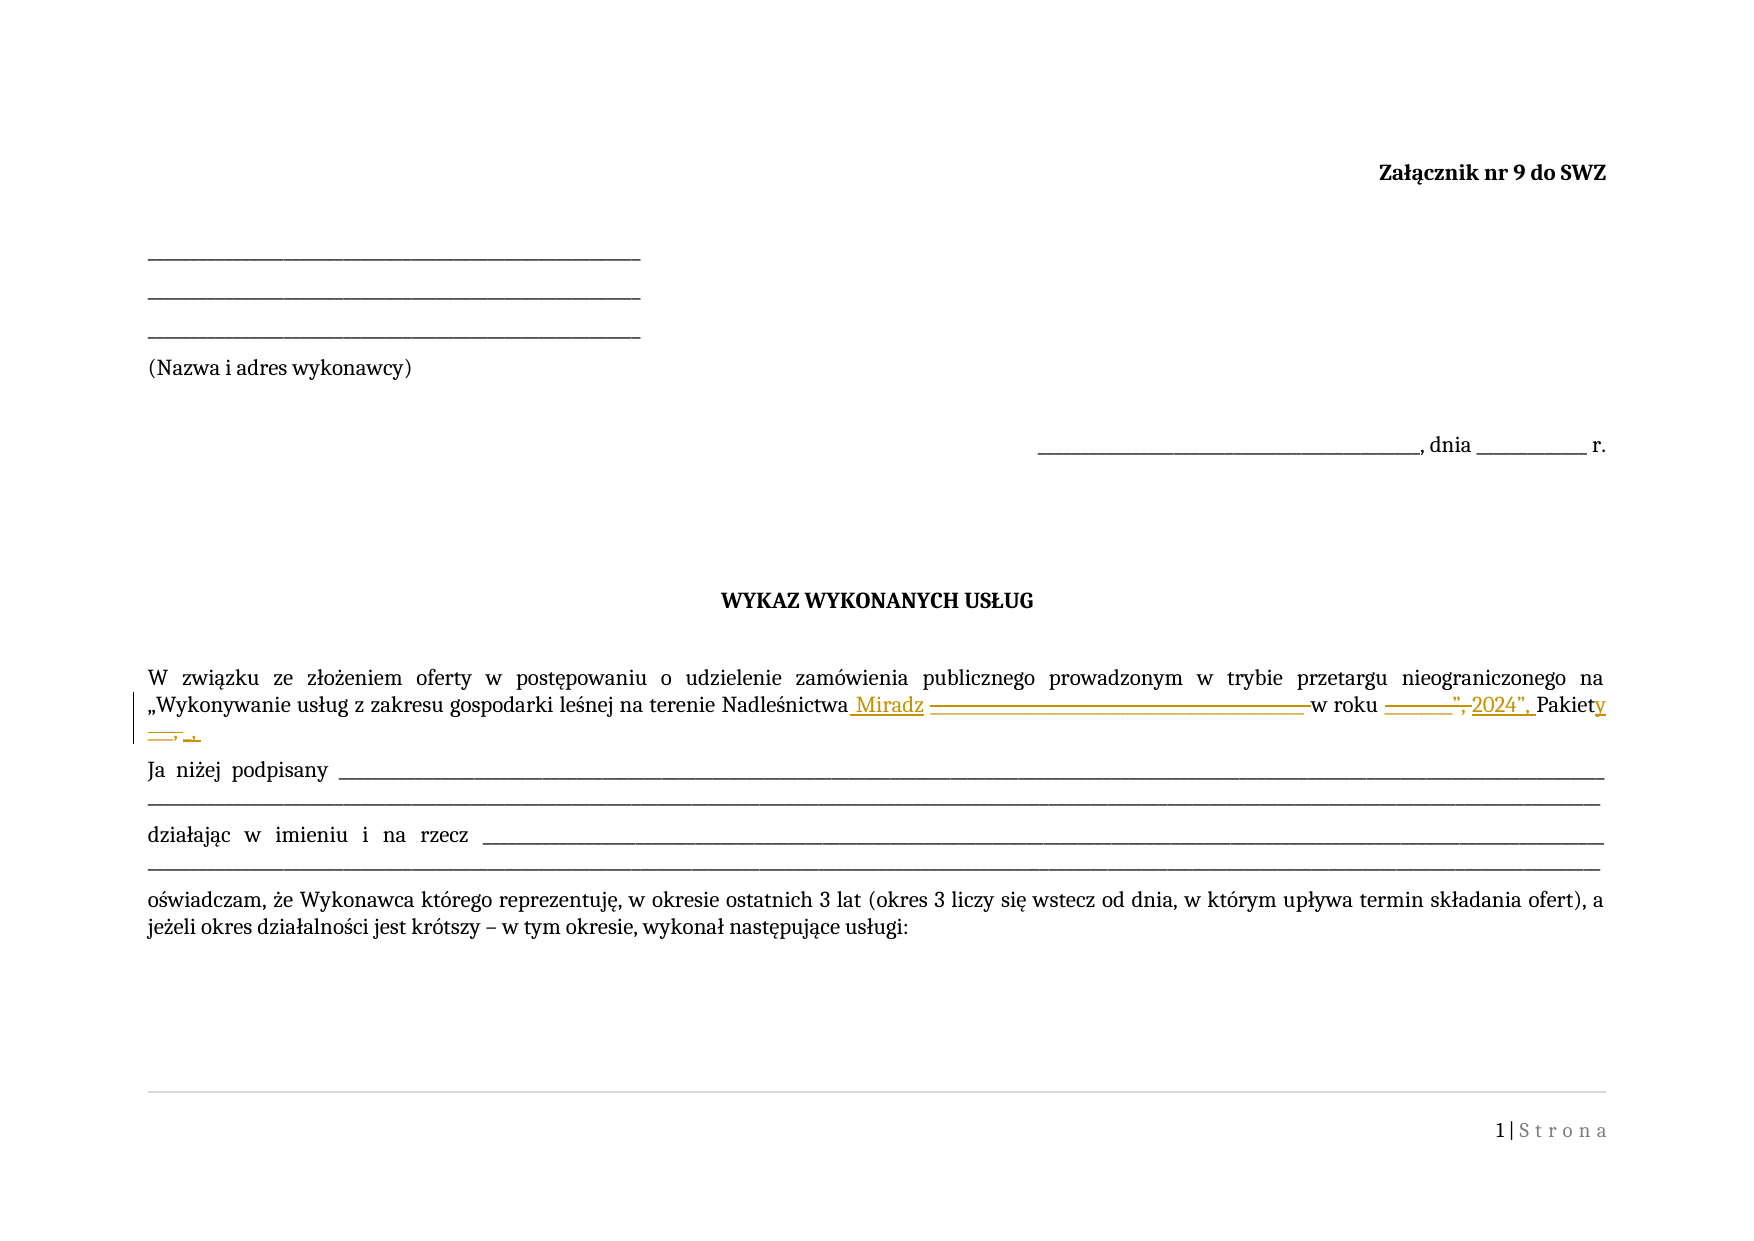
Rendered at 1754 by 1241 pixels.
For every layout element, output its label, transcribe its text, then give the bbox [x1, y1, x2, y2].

text Ja niżej podpisany _____________________________________________________________________________________________________________________________________________________ ___________________________________________________________________________________________________________________________________________________________________________ [148, 757, 1606, 809]
text oświadczam, że Wykonawca którego reprezentuję, w okresie ostatnich 3 lat (okres 3 liczy się wstecz od dnia, w którym upływa termin składania ofert), a jeżeli okres działalności jest krótszy – w tym okresie, wykonał następujące usługi: [148, 887, 1606, 940]
text (Nazwa i adres wykonawcy) [148, 354, 1606, 381]
text __________________________________________________________ [148, 238, 1606, 264]
text _____________________________________________, dnia _____________ r. [148, 432, 1606, 458]
text działając w imieniu i na rzecz ____________________________________________________________________________________________________________________________________ ___________________________________________________________________________________________________________________________________________________________________________ [148, 822, 1606, 875]
text W związku ze złożeniem oferty w postępowaniu o udzielenie zamówienia publicznego prowadzonym w trybie przetargu nieograniczonego na „Wykonywanie usług z zakresu gospodarki leśnej na terenie Nadleśnictwa w roku Pakiet [148, 665, 1606, 744]
text __________________________________________________________ [148, 316, 1606, 342]
text Załącznik nr 9 do SWZ [148, 160, 1606, 186]
text __________________________________________________________ [148, 277, 1606, 303]
text WYKAZ WYKONANYCH USŁUG [148, 587, 1606, 614]
